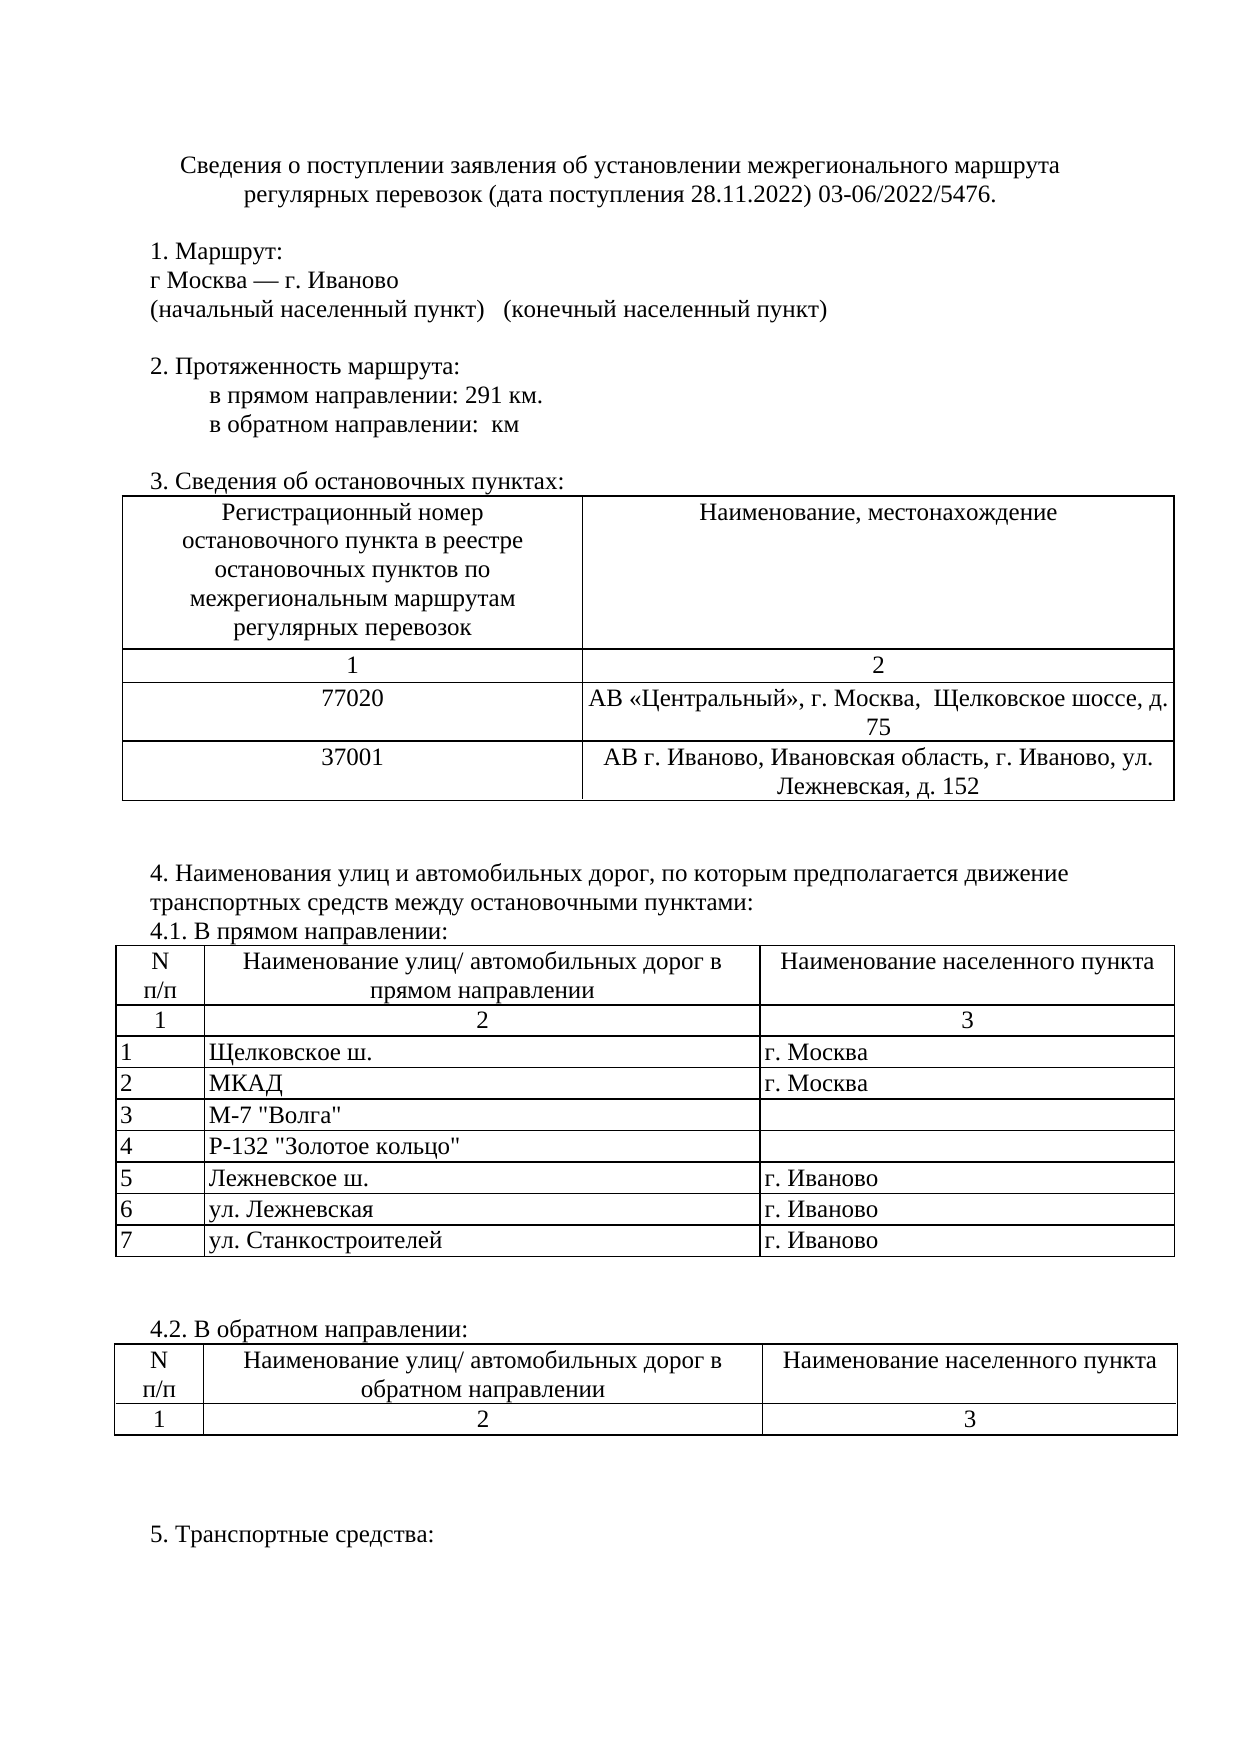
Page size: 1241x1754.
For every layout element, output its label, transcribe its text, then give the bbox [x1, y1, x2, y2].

text 5. Транспортные средства: [150, 1519, 1090, 1548]
table_cell Р-132 "Золотое кольцо" [205, 1131, 759, 1161]
table_cell 4 [117, 1131, 204, 1161]
table_cell 1 [115, 1404, 203, 1434]
table_cell 3 [763, 1403, 1177, 1434]
table_header N п/п [117, 946, 204, 1004]
table_cell МКАД [205, 1068, 759, 1098]
text в прямом направлении: 291 км. [150, 380, 1090, 409]
table_cell 2 [205, 1006, 759, 1035]
text г Москва — г. Иваново [150, 265, 1090, 294]
table_cell Лежневское ш. [205, 1163, 759, 1193]
table_cell [761, 1100, 1174, 1130]
table_cell 5 [117, 1163, 204, 1193]
table_cell 1 [123, 650, 582, 681]
table_header Наименование населенного пункта [761, 946, 1174, 1004]
table_cell 2 [204, 1404, 762, 1434]
table_cell ул. Лежневская [205, 1194, 759, 1224]
table_cell [761, 1131, 1174, 1161]
table_cell г. Иваново [761, 1226, 1174, 1256]
table_header Наименование улиц/ автомобильных дорог в прямом направлении [205, 946, 759, 1004]
text 4.2. В обратном направлении: [150, 1314, 1090, 1343]
text 4.1. В прямом направлении: [150, 916, 1090, 945]
table_cell 2 [117, 1068, 204, 1098]
text Сведения о поступлении заявления об установлении межрегионального маршрута регулярных перевозок (дата поступления 28.11.2022) 03-06/2022/5476. [150, 150, 1090, 207]
table_cell 3 [761, 1006, 1174, 1035]
table_header N п/п [115, 1345, 203, 1402]
table_cell М-7 "Волга" [205, 1100, 759, 1130]
table_cell Щелковское ш. [205, 1037, 759, 1067]
table_header Наименование улиц/ автомобильных дорог в обратном направлении [204, 1345, 762, 1402]
text 3. Сведения об остановочных пунктах: [150, 466, 1090, 495]
text 1. Маршрут: [150, 236, 1090, 265]
table_cell 6 [117, 1194, 204, 1224]
table_cell 1 [117, 1037, 204, 1067]
table_cell г. Иваново [761, 1194, 1174, 1224]
table_cell 37001 [123, 742, 582, 799]
table_cell 1 [117, 1006, 204, 1035]
table_header Наименование, местонахождение [583, 497, 1173, 648]
table_cell г. Иваново [761, 1163, 1174, 1193]
table_cell г. Москва [761, 1068, 1174, 1098]
table_cell АВ г. Иваново, Ивановская область, г. Иваново, ул. Лежневская, д. 152 [583, 742, 1173, 799]
table_header Регистрационный номер остановочного пункта в реестре остановочных пунктов по межрегиональным маршрутам регулярных перевозок [123, 497, 582, 648]
text 2. Протяженность маршрута: [150, 351, 1090, 380]
table_cell 3 [117, 1100, 204, 1130]
table_cell 7 [117, 1226, 204, 1256]
table_cell АВ «Центральный», г. Москва, Щелковское шоссе, д. 75 [583, 683, 1173, 740]
table_header Наименование населенного пункта [763, 1345, 1177, 1402]
table_cell 77020 [123, 683, 582, 740]
table_cell 2 [583, 650, 1173, 681]
text в обратном направлении: км [150, 409, 1090, 437]
table_cell г. Москва [761, 1037, 1174, 1067]
table_cell ул. Станкостроителей [205, 1226, 759, 1256]
text 4. Наименования улиц и автомобильных дорог, по которым предполагается движение транспортных средств между остановочными пунктами: [150, 858, 1090, 916]
text (начальный населенный пункт) (конечный населенный пункт) [150, 294, 1090, 322]
